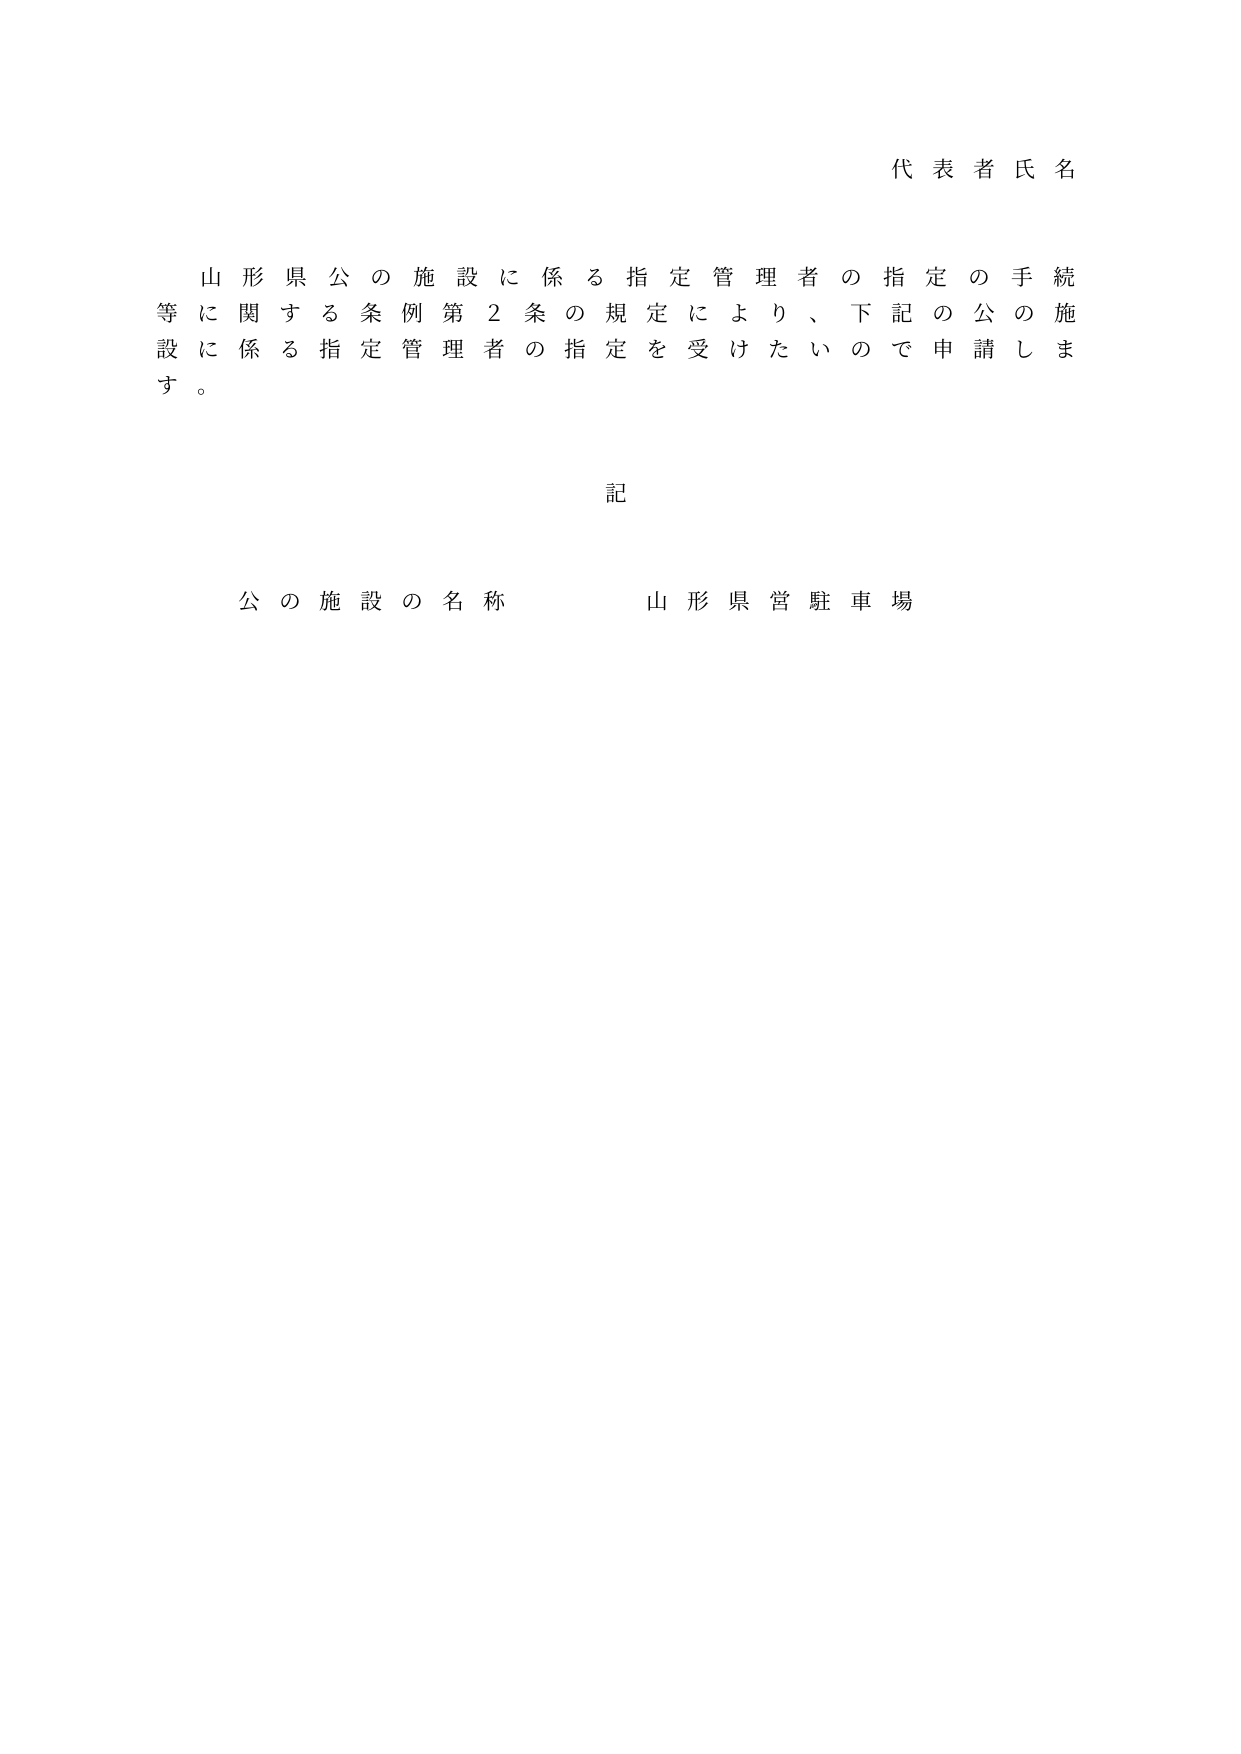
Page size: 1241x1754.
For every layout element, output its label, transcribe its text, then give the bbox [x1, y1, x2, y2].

text 代表者氏名 [156, 149, 1096, 186]
text 山形県公の施設に係る指定管理者の指定の手続等に関する条例第２条の規定により、下記の公の施設に係る指定管理者の指定を受けたいので申請します。 [156, 258, 1096, 402]
text 公の施設の名称 山形県営駐車場 [156, 582, 1096, 618]
text 記 [156, 474, 1096, 510]
